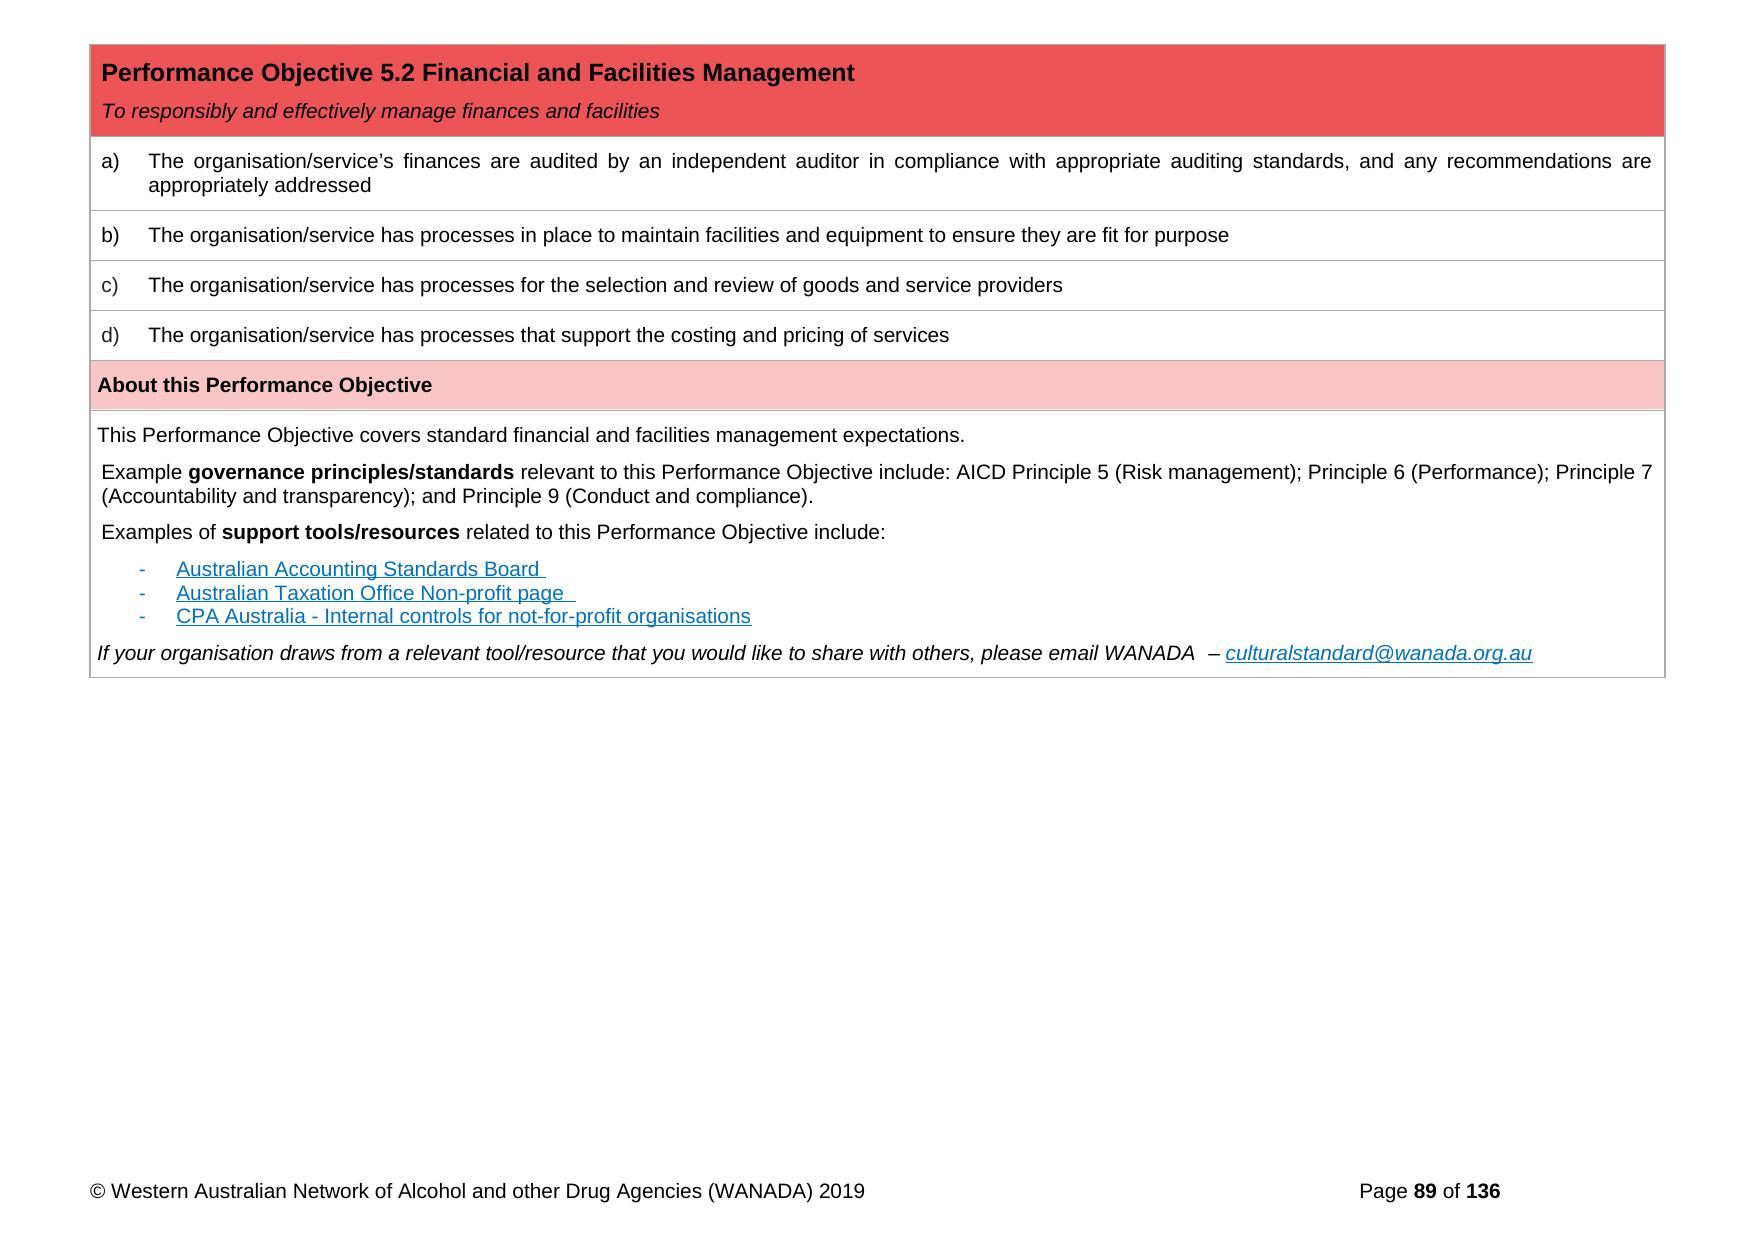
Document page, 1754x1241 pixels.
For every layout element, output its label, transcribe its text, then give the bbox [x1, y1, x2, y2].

table_cell c) [91, 261, 137, 309]
table_cell a) [91, 137, 137, 209]
table_header Performance Objective 5.2 Financial and Facilities Management To responsibly and effectively manage finances and facilities [91, 45, 1664, 136]
table_cell The organisation/service has processes for the selection and review of goods and service providers [137, 261, 1664, 309]
table_cell The organisation/service has processes that support the costing and pricing of services [137, 311, 1664, 359]
table_cell The organisation/service has processes in place to maintain facilities and equipment to ensure they are fit for purpose [137, 211, 1664, 259]
table_cell The organisation/service’s finances are audited by an independent auditor in compliance with appropriate auditing standards, and any recommendations are appropriately addressed [137, 137, 1664, 209]
table_cell b) [91, 211, 137, 259]
table_cell This Performance Objective covers standard financial and facilities management expectations. Example governance principles/standards relevant to this Performance Objective include: AICD Principle 5 (Risk management); Principle 6 (Performance); Principle 7 (Accountability and transparency); and Principle 9 (Conduct and compliance). Examples of support tools/resources related to this Performance Objective include: Australian Accounting Standards Board Australian Taxation Office Non-profit page CPA Australia - Internal controls for not-for-profit organisations If your organisation draws from a relevant tool/resource that you would like to share with others, please email WANADA – culturalstandard@wanada.org.au [91, 411, 1664, 677]
table_cell d) [91, 311, 137, 359]
table_cell About this Performance Objective [91, 361, 1664, 409]
